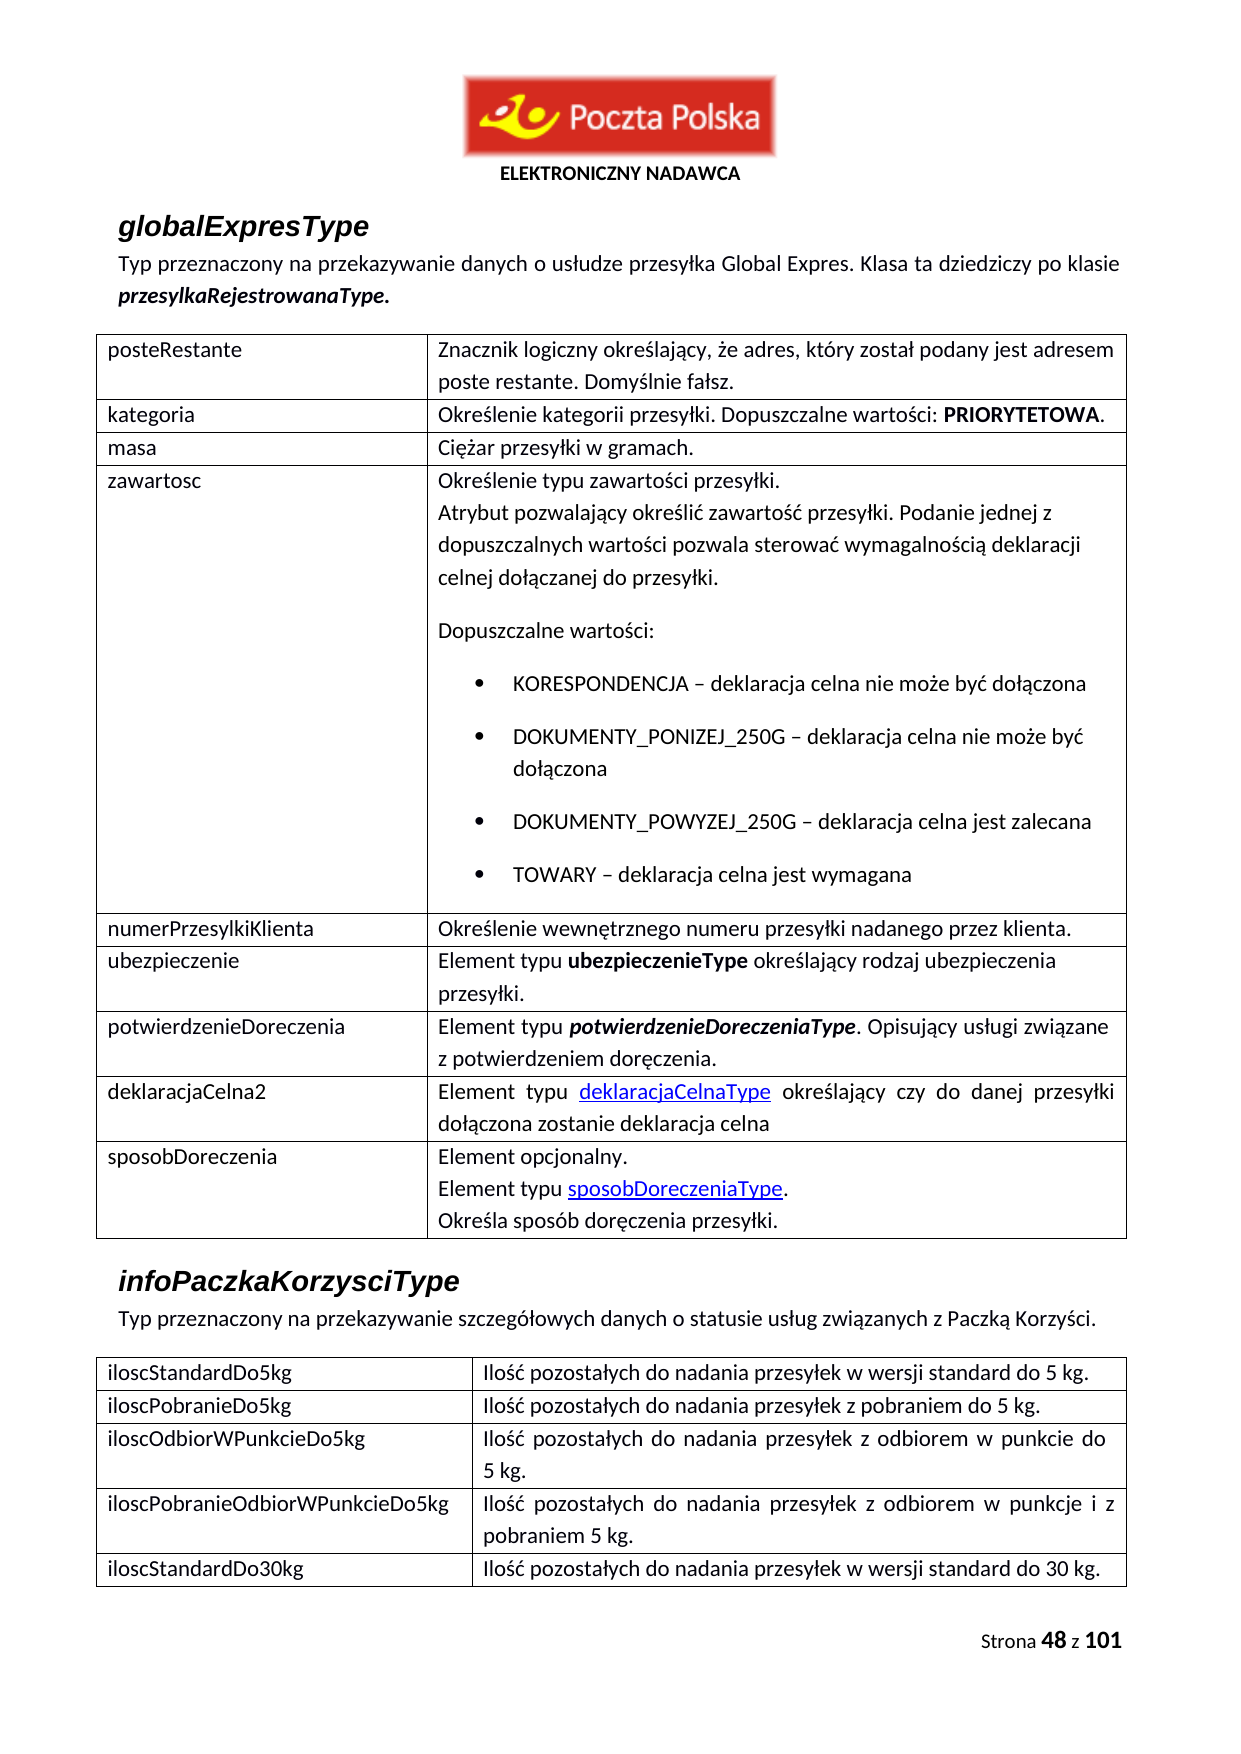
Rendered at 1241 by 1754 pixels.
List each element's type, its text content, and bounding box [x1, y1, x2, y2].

table_cell Określenie typu zawartości przesyłki. Atrybut pozwalający określić zawartość przesyłki. Podanie jednej z dopuszczalnych wartości pozwala sterować wymagalnością deklaracji celnej dołączanej do przesyłki. Dopuszczalne wartości: KORESPONDENCJA – deklaracja celna nie może być dołączona DOKUMENTY_PONIZEJ_250G – deklaracja celna nie może być dołączona DOKUMENTY_POWYZEJ_250G – deklaracja celna jest zalecana TOWARY – deklaracja celna jest wymagana [428, 466, 1126, 913]
table_header Znacznik logiczny określający, że adres, który został podany jest adresem poste restante. Domyślnie fałsz. [428, 335, 1126, 399]
text Typ przeznaczony na przekazywanie szczegółowych danych o statusie usług związanych z Paczką Korzyści. [118, 1304, 1122, 1332]
table_header iloscStandardDo5kg [97, 1358, 472, 1390]
table_cell Ciężar przesyłki w gramach. [428, 433, 1126, 465]
subtitle globalExpresType [118, 209, 1122, 243]
table_cell iloscOdbiorWPunkcieDo5kg [97, 1424, 472, 1488]
table_cell deklaracjaCelna2 [97, 1077, 427, 1141]
table_cell iloscPobranieDo5kg [97, 1391, 472, 1423]
table_cell Element typu ubezpieczenieType określający rodzaj ubezpieczenia przesyłki. [428, 947, 1126, 1011]
table_header Ilość pozostałych do nadania przesyłek w wersji standard do 5 kg. [473, 1358, 1126, 1390]
table_cell Ilość pozostałych do nadania przesyłek z odbiorem w punkcje i z pobraniem 5 kg. [473, 1489, 1126, 1553]
table_cell potwierdzenieDoreczenia [97, 1012, 427, 1076]
table_cell Element opcjonalny. Element typu sposobDoreczeniaType. Określa sposób doręczenia przesyłki. [428, 1142, 1126, 1238]
table_cell ubezpieczenie [97, 947, 427, 1011]
table_cell Ilość pozostałych do nadania przesyłek z pobraniem do 5 kg. [473, 1391, 1126, 1423]
table_cell Element typu deklaracjaCelnaType określający czy do danej przesyłki dołączona zostanie deklaracja celna [428, 1077, 1126, 1141]
table_header posteRestante [97, 335, 427, 399]
table_cell Ilość pozostałych do nadania przesyłek z odbiorem w punkcie do 5 kg. [473, 1424, 1126, 1488]
table_cell Określenie wewnętrznego numeru przesyłki nadanego przez klienta. [428, 914, 1126, 946]
text Typ przeznaczony na przekazywanie danych o usłudze przesyłka Global Expres. Klasa ta dziedziczy po klasie przesylkaRejestrowanaType. [118, 249, 1122, 309]
table_cell Określenie kategorii przesyłki. Dopuszczalne wartości: PRIORYTETOWA. [428, 400, 1126, 432]
table_cell kategoria [97, 400, 427, 432]
table_cell numerPrzesylkiKlienta [97, 914, 427, 946]
table_cell masa [97, 433, 427, 465]
picture [461, 73, 779, 160]
table_cell iloscStandardDo30kg [97, 1554, 472, 1586]
table_cell Element typu potwierdzenieDoreczeniaType. Opisujący usługi związane z potwierdzeniem doręczenia. [428, 1012, 1126, 1076]
subtitle infoPaczkaKorzysciType [118, 1264, 1122, 1298]
table_cell sposobDoreczenia [97, 1142, 427, 1238]
table_cell zawartosc [97, 466, 427, 913]
table_cell Ilość pozostałych do nadania przesyłek w wersji standard do 30 kg. [473, 1554, 1126, 1586]
table_cell iloscPobranieOdbiorWPunkcieDo5kg [97, 1489, 472, 1553]
